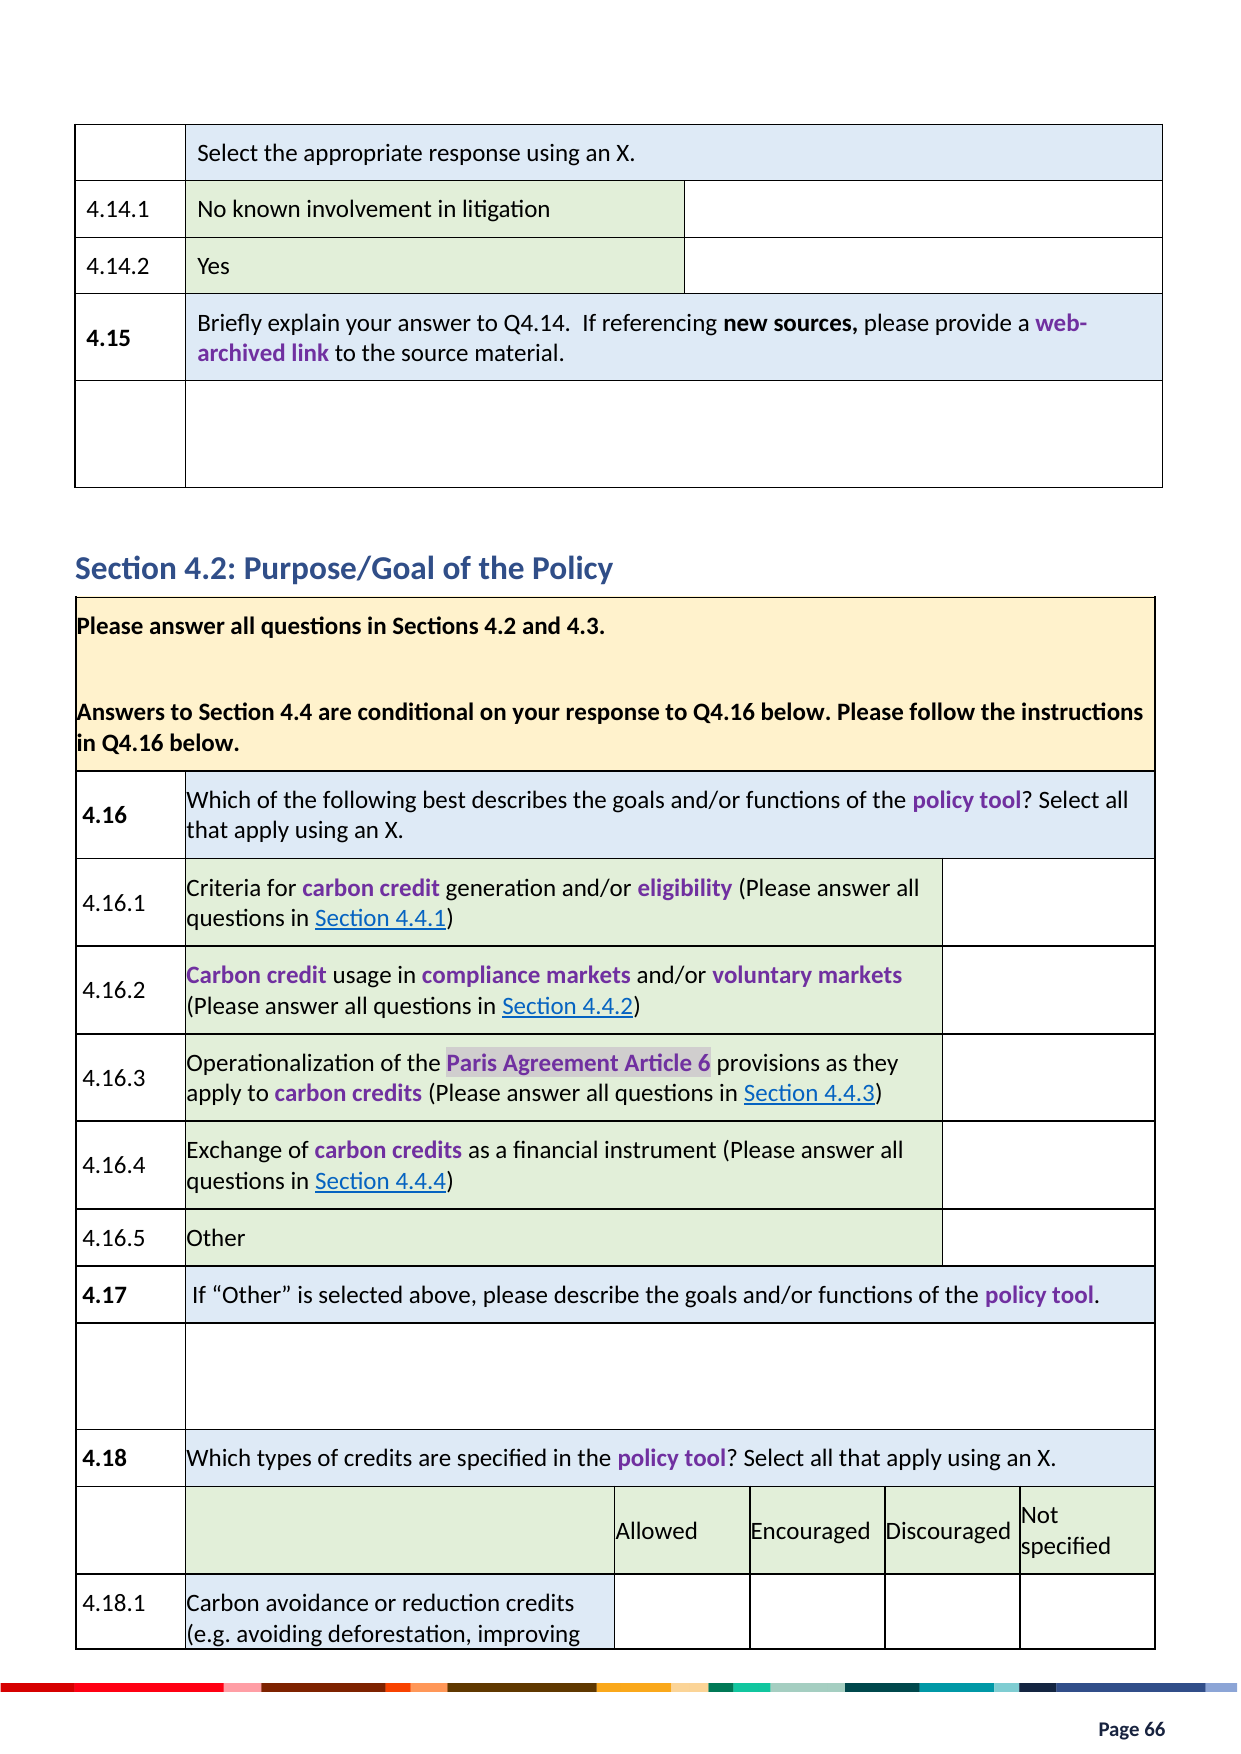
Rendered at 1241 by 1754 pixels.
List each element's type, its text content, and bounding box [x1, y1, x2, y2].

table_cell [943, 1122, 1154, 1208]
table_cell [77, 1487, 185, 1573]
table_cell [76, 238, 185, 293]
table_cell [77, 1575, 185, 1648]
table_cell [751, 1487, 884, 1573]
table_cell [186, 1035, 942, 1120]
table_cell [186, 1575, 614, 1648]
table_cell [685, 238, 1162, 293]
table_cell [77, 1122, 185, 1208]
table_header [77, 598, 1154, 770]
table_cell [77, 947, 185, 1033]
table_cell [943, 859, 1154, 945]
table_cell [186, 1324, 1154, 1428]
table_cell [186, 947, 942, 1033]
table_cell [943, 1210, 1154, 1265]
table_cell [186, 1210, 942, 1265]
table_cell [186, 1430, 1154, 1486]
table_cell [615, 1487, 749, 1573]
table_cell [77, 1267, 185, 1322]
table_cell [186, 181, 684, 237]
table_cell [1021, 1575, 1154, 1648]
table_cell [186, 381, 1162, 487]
subtitle Section 4.2: Purpose/Goal of the Policy [75, 547, 1165, 588]
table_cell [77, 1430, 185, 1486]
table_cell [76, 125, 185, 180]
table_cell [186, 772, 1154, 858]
picture [0, 1683, 1236, 1692]
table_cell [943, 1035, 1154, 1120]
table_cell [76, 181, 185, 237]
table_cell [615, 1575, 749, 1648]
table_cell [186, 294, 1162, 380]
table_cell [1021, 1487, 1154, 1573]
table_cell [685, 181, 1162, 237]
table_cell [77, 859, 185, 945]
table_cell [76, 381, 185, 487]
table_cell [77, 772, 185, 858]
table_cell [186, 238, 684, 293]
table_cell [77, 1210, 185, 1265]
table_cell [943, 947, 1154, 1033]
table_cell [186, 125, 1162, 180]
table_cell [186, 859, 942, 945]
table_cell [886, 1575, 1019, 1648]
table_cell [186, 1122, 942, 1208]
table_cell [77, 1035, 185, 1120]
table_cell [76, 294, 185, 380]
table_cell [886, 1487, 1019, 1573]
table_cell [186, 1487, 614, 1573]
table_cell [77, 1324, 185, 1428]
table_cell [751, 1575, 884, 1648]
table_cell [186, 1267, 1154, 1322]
